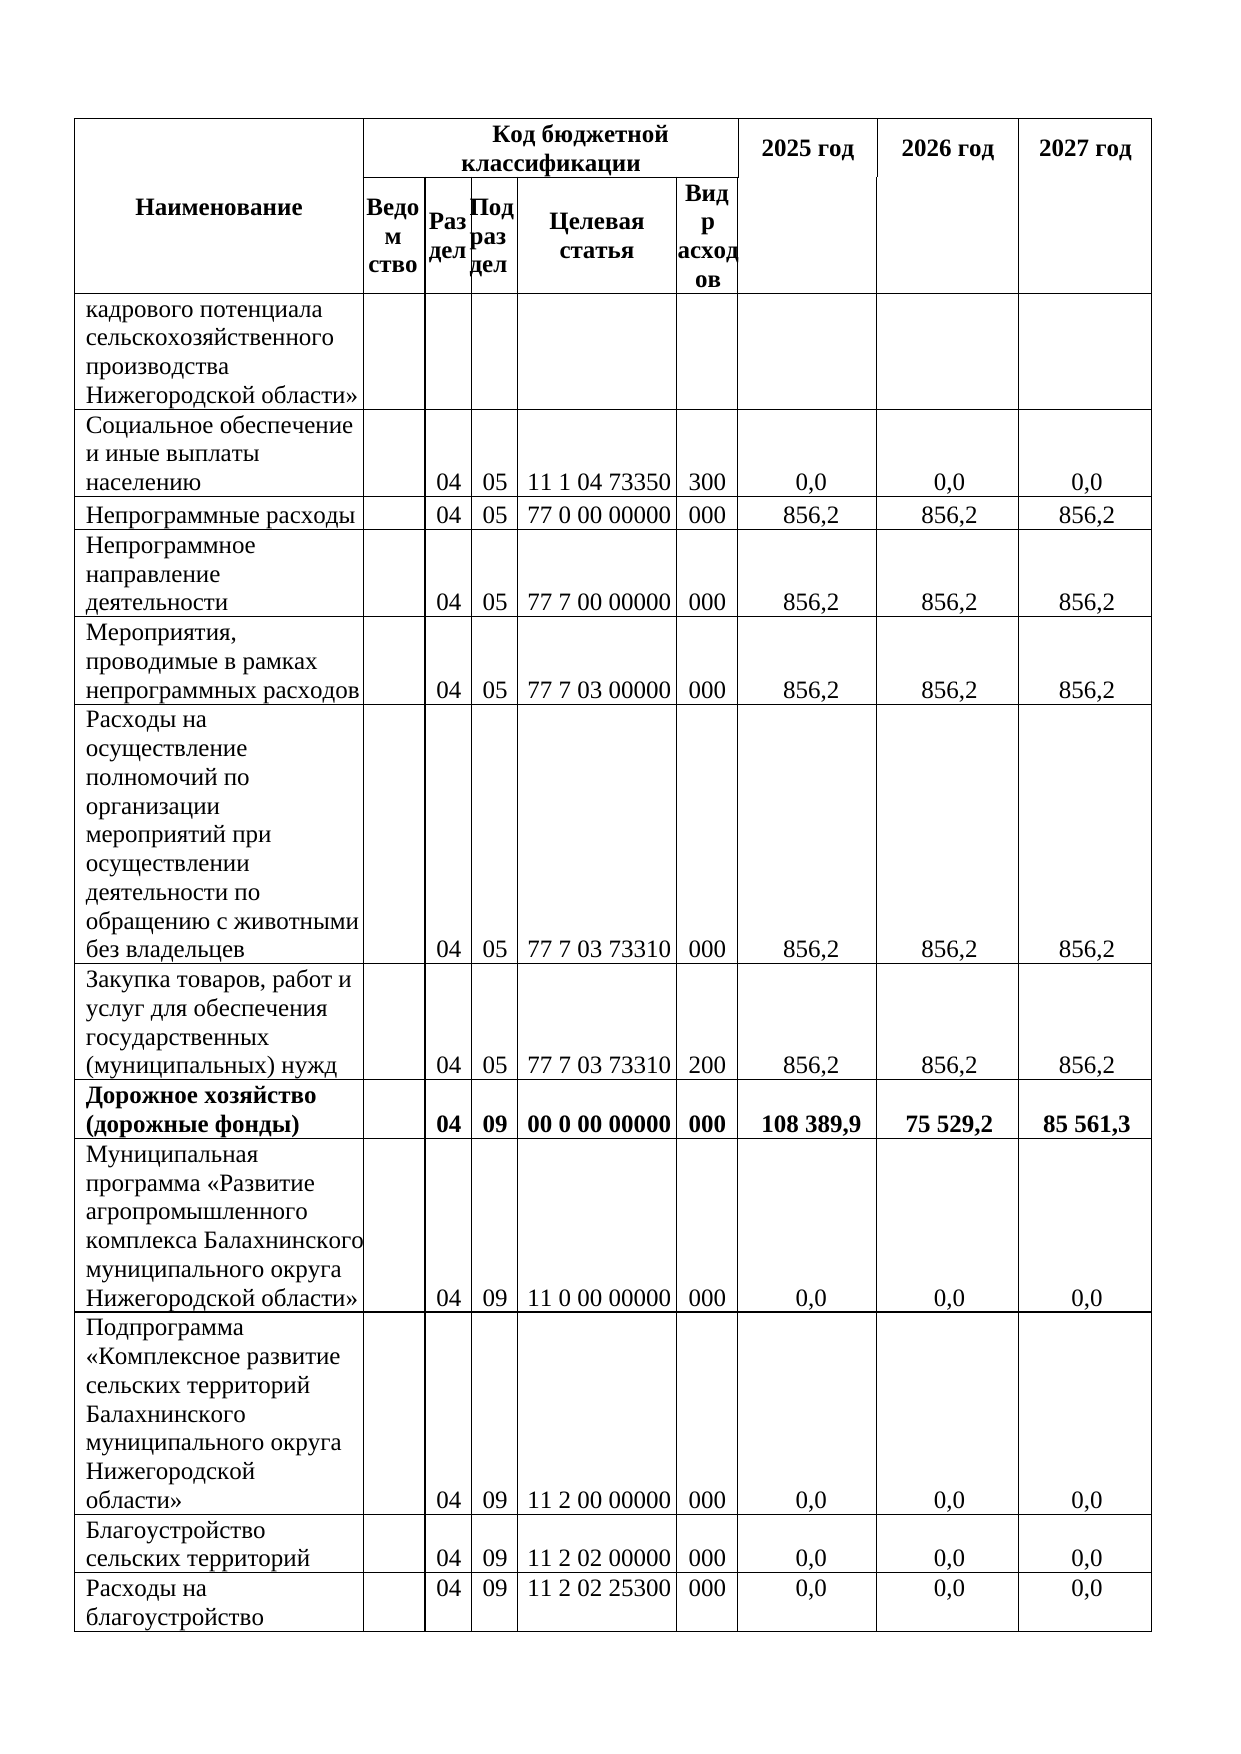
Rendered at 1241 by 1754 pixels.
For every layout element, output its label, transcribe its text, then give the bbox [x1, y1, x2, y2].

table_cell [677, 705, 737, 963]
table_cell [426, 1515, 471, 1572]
table_cell [877, 177, 1018, 293]
table_cell Ведом ство [364, 178, 424, 293]
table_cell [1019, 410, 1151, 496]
table_header 2025 год [739, 119, 877, 177]
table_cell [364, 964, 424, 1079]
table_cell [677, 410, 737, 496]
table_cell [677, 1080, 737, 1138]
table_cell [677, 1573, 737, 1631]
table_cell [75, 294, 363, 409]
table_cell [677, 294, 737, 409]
table_header 2026 год [878, 119, 1018, 177]
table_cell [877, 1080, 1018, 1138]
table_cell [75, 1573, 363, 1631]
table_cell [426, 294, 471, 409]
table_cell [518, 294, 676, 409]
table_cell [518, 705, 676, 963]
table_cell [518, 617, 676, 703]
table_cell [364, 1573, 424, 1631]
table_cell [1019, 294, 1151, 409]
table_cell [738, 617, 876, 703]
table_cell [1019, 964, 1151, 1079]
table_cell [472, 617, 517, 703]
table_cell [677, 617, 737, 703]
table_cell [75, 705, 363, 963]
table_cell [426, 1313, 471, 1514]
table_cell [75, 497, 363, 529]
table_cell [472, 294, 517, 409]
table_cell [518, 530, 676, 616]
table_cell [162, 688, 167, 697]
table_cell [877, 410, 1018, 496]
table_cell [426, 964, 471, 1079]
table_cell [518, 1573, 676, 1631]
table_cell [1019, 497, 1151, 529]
table_header 2027 год [1019, 119, 1151, 177]
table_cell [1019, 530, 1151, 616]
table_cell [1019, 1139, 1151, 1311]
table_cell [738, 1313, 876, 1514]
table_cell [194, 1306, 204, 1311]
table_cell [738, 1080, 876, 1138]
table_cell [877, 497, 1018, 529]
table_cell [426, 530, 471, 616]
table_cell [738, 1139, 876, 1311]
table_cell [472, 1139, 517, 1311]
table_header Код бюджетной классификации [364, 119, 738, 177]
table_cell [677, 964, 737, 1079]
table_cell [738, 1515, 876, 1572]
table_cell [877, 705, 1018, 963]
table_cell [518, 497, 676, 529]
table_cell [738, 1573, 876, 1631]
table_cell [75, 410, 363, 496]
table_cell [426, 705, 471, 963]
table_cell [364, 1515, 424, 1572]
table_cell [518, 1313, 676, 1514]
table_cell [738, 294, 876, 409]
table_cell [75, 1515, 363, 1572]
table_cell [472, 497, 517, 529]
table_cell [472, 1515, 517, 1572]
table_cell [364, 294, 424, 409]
table_cell [1019, 177, 1151, 293]
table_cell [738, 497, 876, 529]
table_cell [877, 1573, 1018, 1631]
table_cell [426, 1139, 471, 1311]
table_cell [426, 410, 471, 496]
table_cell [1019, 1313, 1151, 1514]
table_cell Раз дел [426, 178, 471, 293]
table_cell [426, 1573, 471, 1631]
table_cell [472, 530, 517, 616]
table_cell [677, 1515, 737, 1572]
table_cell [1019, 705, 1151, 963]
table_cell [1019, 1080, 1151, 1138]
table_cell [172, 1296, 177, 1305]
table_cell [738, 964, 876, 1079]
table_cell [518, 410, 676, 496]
table_header Наименование [75, 119, 363, 293]
table_cell Вид расходов [677, 178, 737, 293]
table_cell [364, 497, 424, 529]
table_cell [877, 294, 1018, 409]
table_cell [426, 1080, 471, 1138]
table_cell Целевая статья [518, 178, 676, 293]
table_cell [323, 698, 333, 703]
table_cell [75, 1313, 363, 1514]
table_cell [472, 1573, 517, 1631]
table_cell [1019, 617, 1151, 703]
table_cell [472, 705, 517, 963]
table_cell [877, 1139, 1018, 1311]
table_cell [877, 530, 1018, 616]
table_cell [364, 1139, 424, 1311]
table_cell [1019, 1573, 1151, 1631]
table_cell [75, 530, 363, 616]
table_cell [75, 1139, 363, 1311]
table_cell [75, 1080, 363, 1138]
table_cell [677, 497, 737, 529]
table_cell Под раз дел [472, 178, 517, 293]
table_cell [738, 177, 876, 293]
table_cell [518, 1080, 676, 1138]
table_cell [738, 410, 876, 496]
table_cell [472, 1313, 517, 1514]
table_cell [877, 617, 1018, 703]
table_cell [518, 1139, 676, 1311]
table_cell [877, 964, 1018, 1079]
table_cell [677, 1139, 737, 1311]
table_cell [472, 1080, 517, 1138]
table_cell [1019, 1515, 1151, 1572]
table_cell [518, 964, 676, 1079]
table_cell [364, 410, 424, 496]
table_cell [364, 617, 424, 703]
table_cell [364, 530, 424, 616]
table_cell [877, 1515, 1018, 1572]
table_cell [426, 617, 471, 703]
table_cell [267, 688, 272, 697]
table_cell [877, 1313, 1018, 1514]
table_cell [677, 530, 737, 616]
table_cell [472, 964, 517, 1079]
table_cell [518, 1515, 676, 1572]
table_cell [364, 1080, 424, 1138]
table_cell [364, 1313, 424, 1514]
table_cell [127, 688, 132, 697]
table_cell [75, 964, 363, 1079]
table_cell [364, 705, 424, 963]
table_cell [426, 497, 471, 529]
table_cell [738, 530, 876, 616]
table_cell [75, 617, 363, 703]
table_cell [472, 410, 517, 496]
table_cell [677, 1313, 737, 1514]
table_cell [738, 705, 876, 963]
